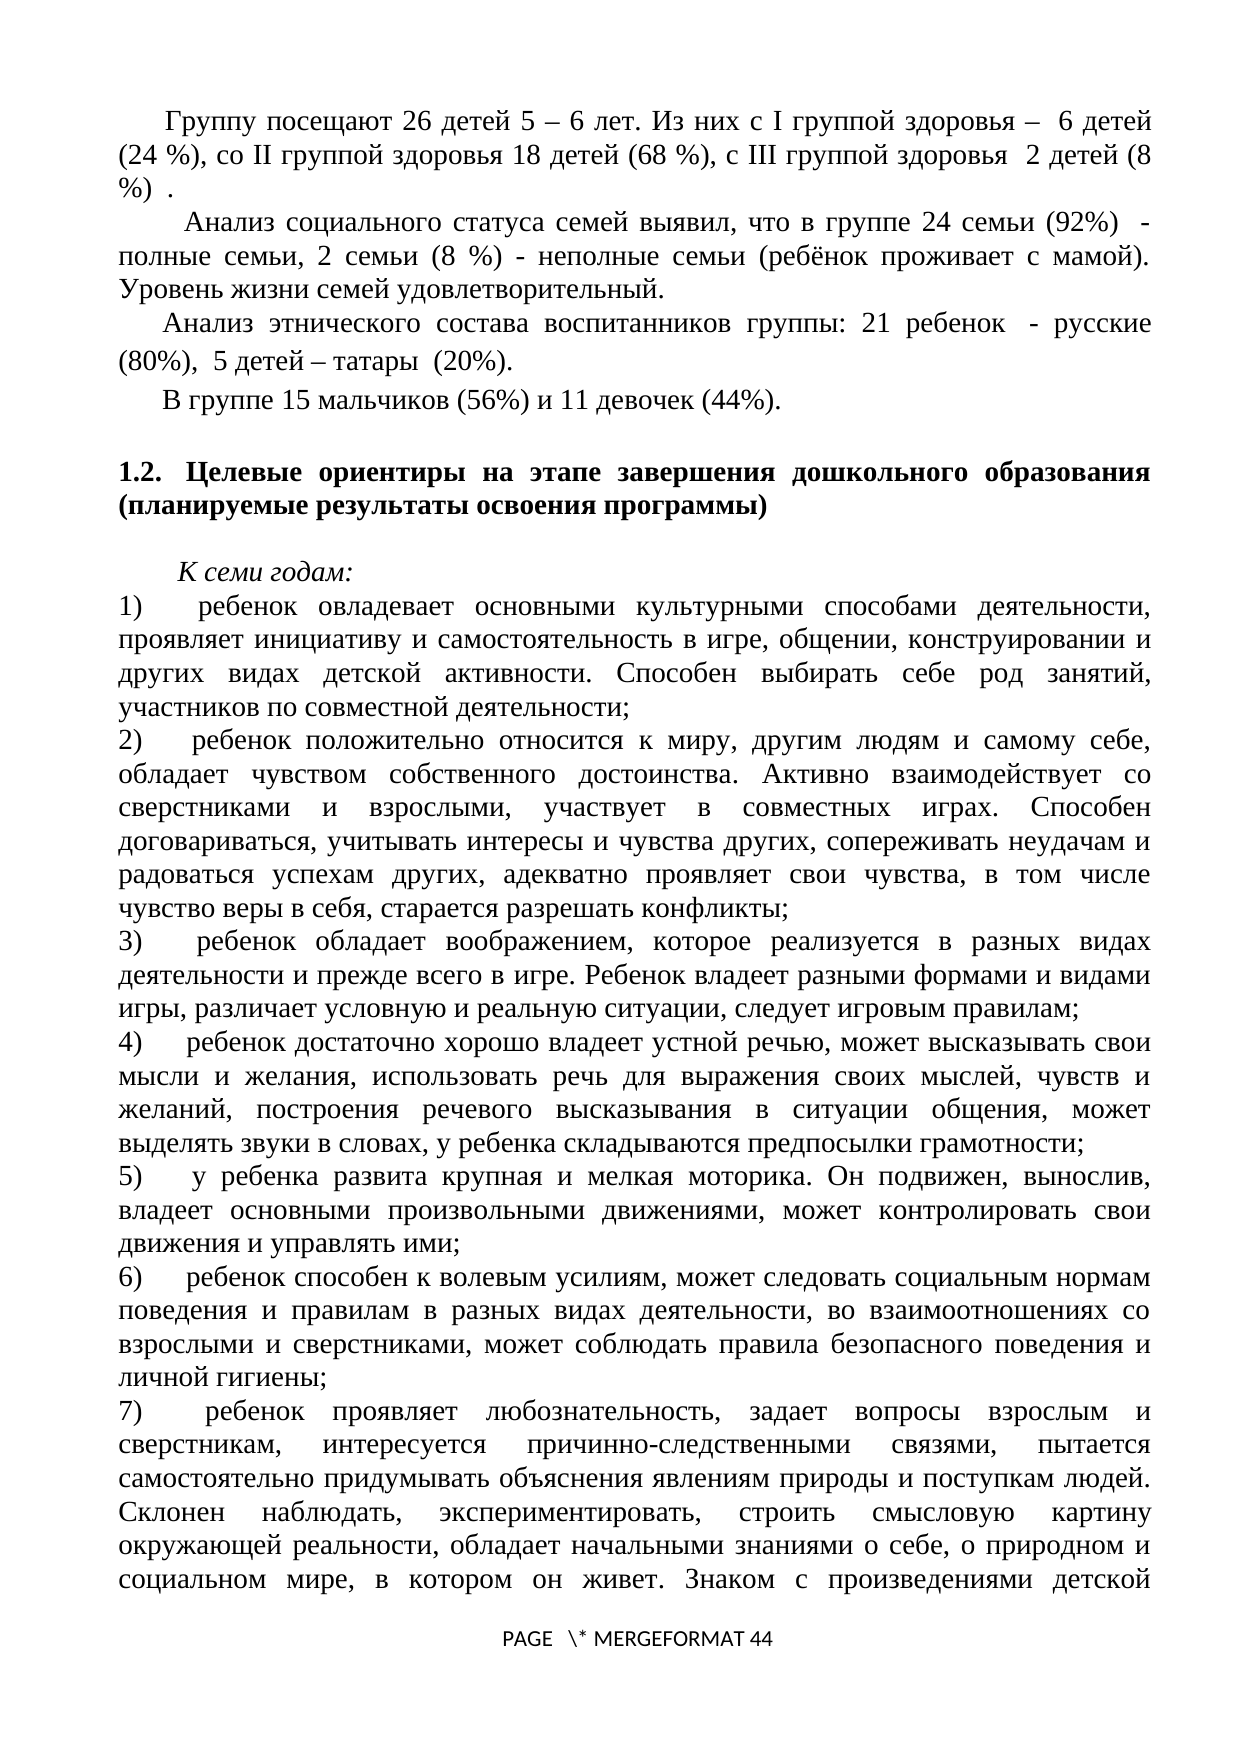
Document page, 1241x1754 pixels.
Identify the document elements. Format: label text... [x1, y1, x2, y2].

text К семи годам: [118, 554, 1152, 588]
list ребенок достаточно хорошо владеет устной речью, может высказывать свои мысли и желания, использовать речь для выражения своих мыслей, чувств и желаний, построения речевого высказывания в ситуации общения, может выделять звуки в словах, у ребенка складываются предпосылки грамотности; [118, 1024, 1152, 1158]
text Группу посещают 26 детей 5 – 6 лет. Из них с I группой здоровья – 6 детей (24 %), со II группой здоровья 18 детей (68 %), с III группой здоровья 2 детей (8 %) . [118, 103, 1152, 204]
list ребенок положительно относится к миру, другим людям и самому себе, обладает чувством собственного достоинства. Активно взаимодействует со сверстниками и взрослыми, участвует в совместных играх. Способен договариваться, учитывать интересы и чувства других, сопереживать неудачам и радоваться успехам других, адекватно проявляет свои чувства, в том числе чувство веры в себя, старается разрешать конфликты; [118, 722, 1152, 923]
list ребенок способен к волевым усилиям, может следовать социальным нормам поведения и правилам в разных видах деятельности, во взаимоотношениях со взрослыми и сверстниками, может соблюдать правила безопасного поведения и личной гигиены; [118, 1259, 1152, 1393]
list ребенок овладевает основными культурными способами деятельности, проявляет инициативу и самостоятельность в игре, общении, конструировании и других видах детской активности. Способен выбирать себе род занятий, участников по совместной деятельности; [118, 588, 1152, 722]
text Анализ социального статуса семей выявил, что в группе 24 семьи (92%) - полные семьи, 2 семьи (8 %) - неполные семьи (ребёнок проживает с мамой). Уровень жизни семей удовлетворительный. [118, 204, 1152, 305]
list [118, 1393, 1152, 1594]
list ребенок обладает воображением, которое реализуется в разных видах деятельности и прежде всего в игре. Ребенок владеет разными формами и видами игры, различает условную и реальную ситуации, следует игровым правилам; [118, 923, 1152, 1024]
text Анализ этнического состава воспитанников группы: 21 ребенок - русские (80%), 5 детей – татары (20%). [118, 305, 1152, 377]
list у ребенка развита крупная и мелкая моторика. Он подвижен, вынослив, владеет основными произвольными движениями, может контролировать свои движения и управлять ими; [118, 1158, 1152, 1259]
text 1.2. Целевые ориентиры на этапе завершения дошкольного образования (планируемые результаты освоения программы) [118, 454, 1152, 521]
text В группе 15 мальчиков (56%) и 11 девочек (44%). [118, 382, 1152, 415]
